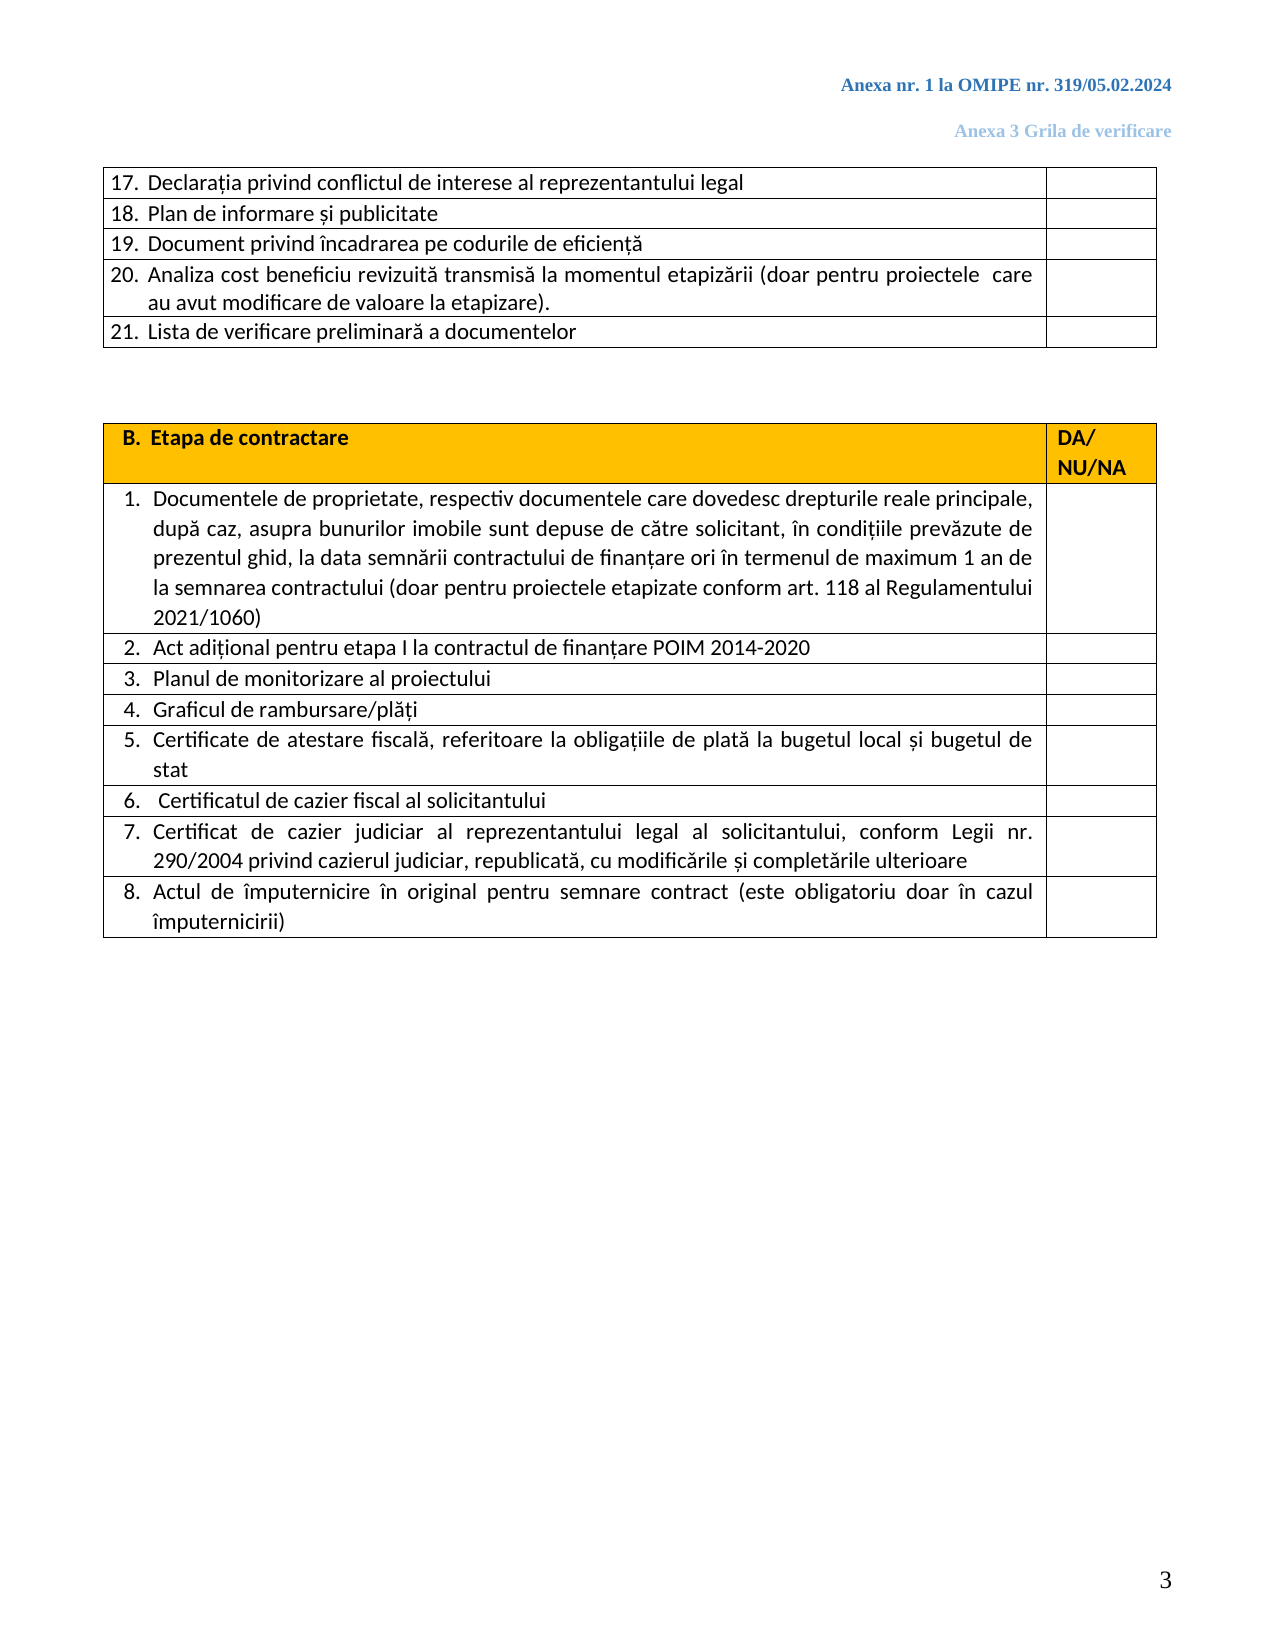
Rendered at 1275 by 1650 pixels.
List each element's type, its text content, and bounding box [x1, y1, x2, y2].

table_cell [1047, 726, 1156, 785]
table_cell [1047, 786, 1156, 816]
table_cell Certificate de atestare fiscală, referitoare la obligațiile de plată la bugetul local și bugetul de stat [104, 726, 1046, 785]
table_cell [1047, 695, 1156, 724]
table_cell [1047, 229, 1156, 259]
table_cell [1047, 817, 1156, 876]
table_header Etapa de contractare [104, 424, 1046, 483]
table_cell [1047, 260, 1156, 316]
table_cell [1047, 664, 1156, 694]
table_cell Plan de informare și publicitate [104, 199, 1046, 228]
table_cell [1047, 317, 1156, 347]
table_cell Certificat de cazier judiciar al reprezentantului legal al solicitantului, conform Legii nr. 290/2004 privind cazierul judiciar, republicată, cu modificǎrile şi completǎrile ulterioare [104, 817, 1046, 876]
table_cell Analiza cost beneficiu revizuită transmisă la momentul etapizării (doar pentru proiectele care au avut modificare de valoare la etapizare). [104, 260, 1046, 316]
table_cell Document privind încadrarea pe codurile de eficiență [104, 229, 1046, 259]
table_cell [1047, 484, 1156, 632]
table_cell Documentele de proprietate, respectiv documentele care dovedesc drepturile reale principale, după caz, asupra bunurilor imobile sunt depuse de către solicitant, în condițiile prevăzute de prezentul ghid, la data semnării contractului de finanțare ori în termenul de maximum 1 an de la semnarea contractului (doar pentru proiectele etapizate conform art. 118 al Regulamentului 2021/1060) [104, 484, 1046, 632]
table_header DA/NU/NA [1047, 424, 1156, 483]
table_cell Actul de împuternicire în original pentru semnare contract (este obligatoriu doar în cazul împuternicirii) [104, 877, 1046, 937]
table_cell Graficul de rambursare/plăți [104, 695, 1046, 724]
table_cell [1047, 877, 1156, 937]
table_cell Certificatul de cazier fiscal al solicitantului [104, 786, 1046, 816]
table_cell Act adițional pentru etapa I la contractul de finanțare POIM 2014-2020 [104, 634, 1046, 663]
table_cell Planul de monitorizare al proiectului [104, 664, 1046, 694]
table_cell [1047, 634, 1156, 663]
table_cell Lista de verificare preliminară a documentelor [104, 317, 1046, 347]
table_cell Declarația privind conflictul de interese al reprezentantului legal [104, 168, 1046, 198]
table_cell [1047, 199, 1156, 228]
table_cell [1047, 168, 1156, 198]
